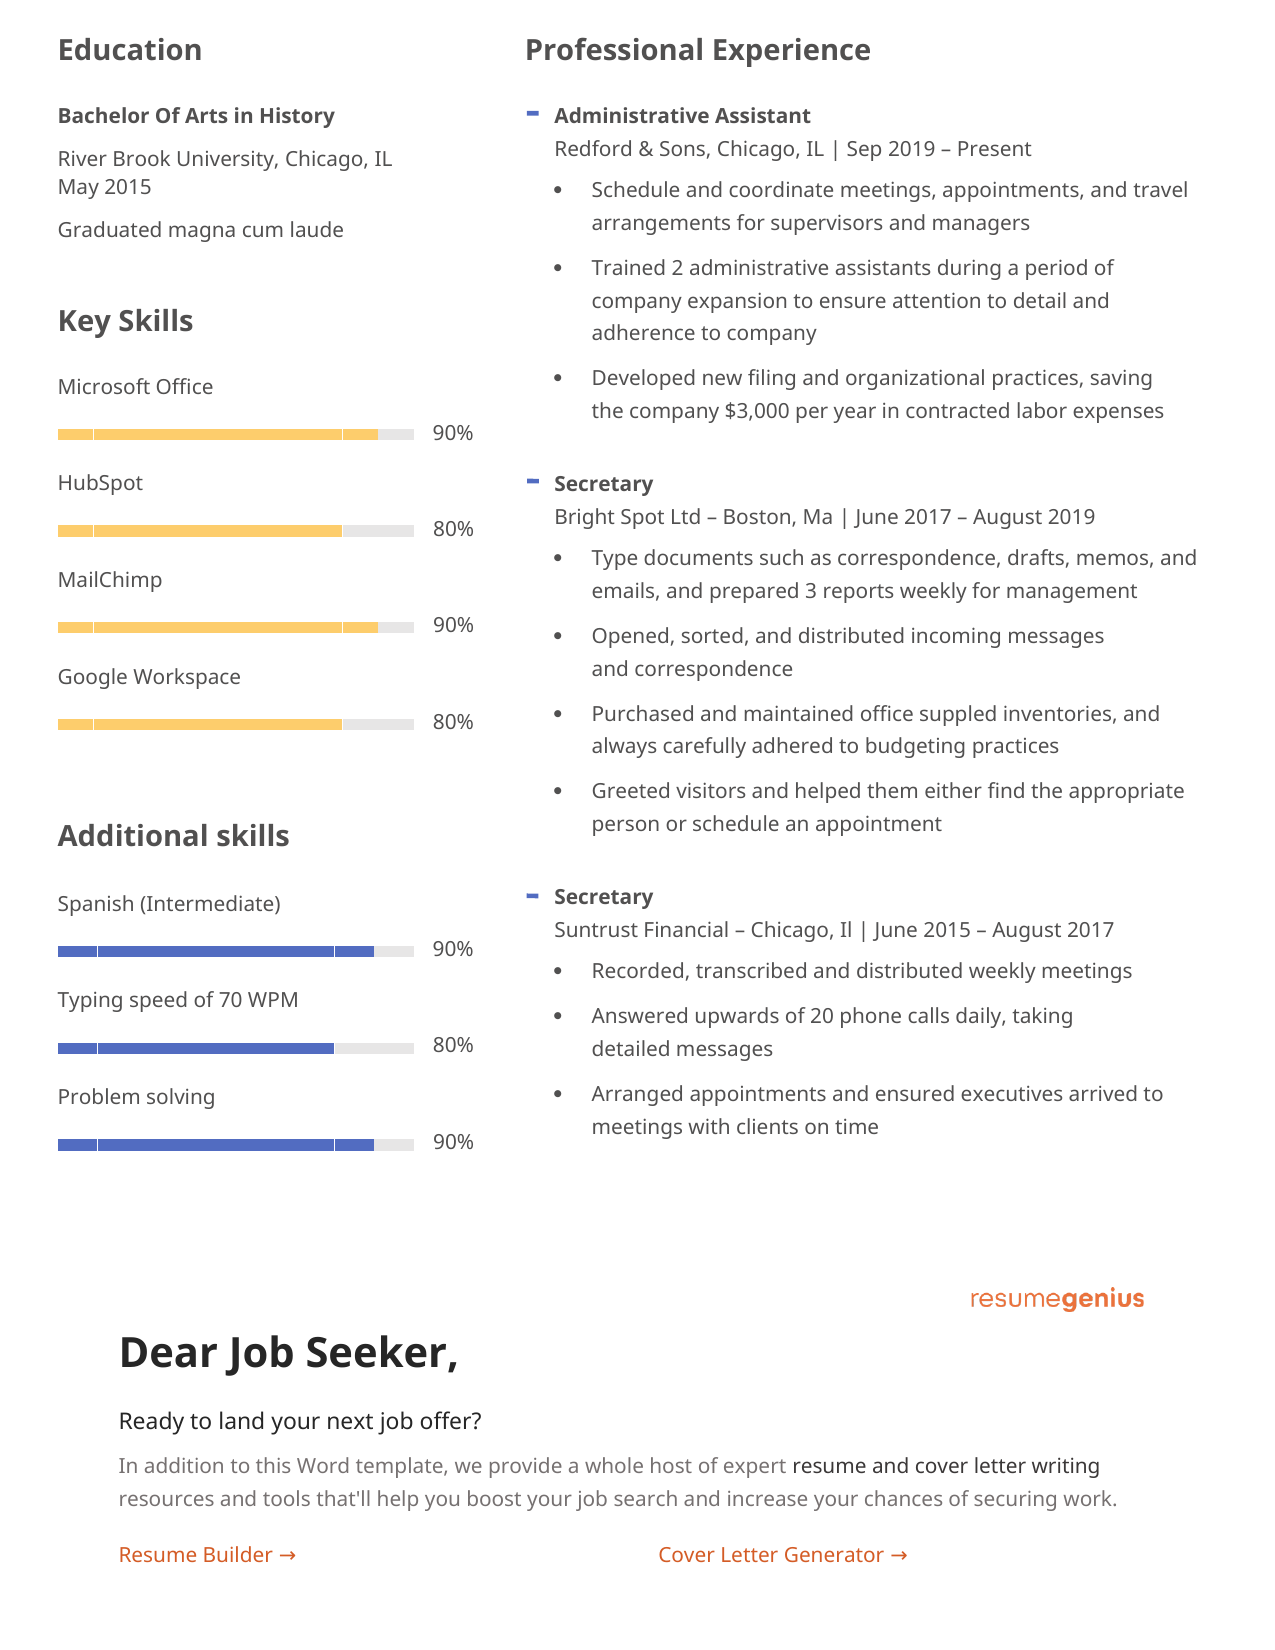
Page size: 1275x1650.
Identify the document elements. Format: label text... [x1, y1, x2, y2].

table_cell [30, 30, 502, 1179]
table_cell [30, 1540, 546, 1605]
picture [971, 1287, 1144, 1312]
text Dear Job Seeker, [118, 1323, 1245, 1380]
table_header Ready to land your next job offer? In addition to this Word template, we provide a whole host of expert resume and cover letter writing resources and tools that'll help you boost your job search and increase your chances of securing work. [30, 1405, 1196, 1540]
table_cell [502, 30, 1244, 1179]
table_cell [546, 1540, 1196, 1605]
